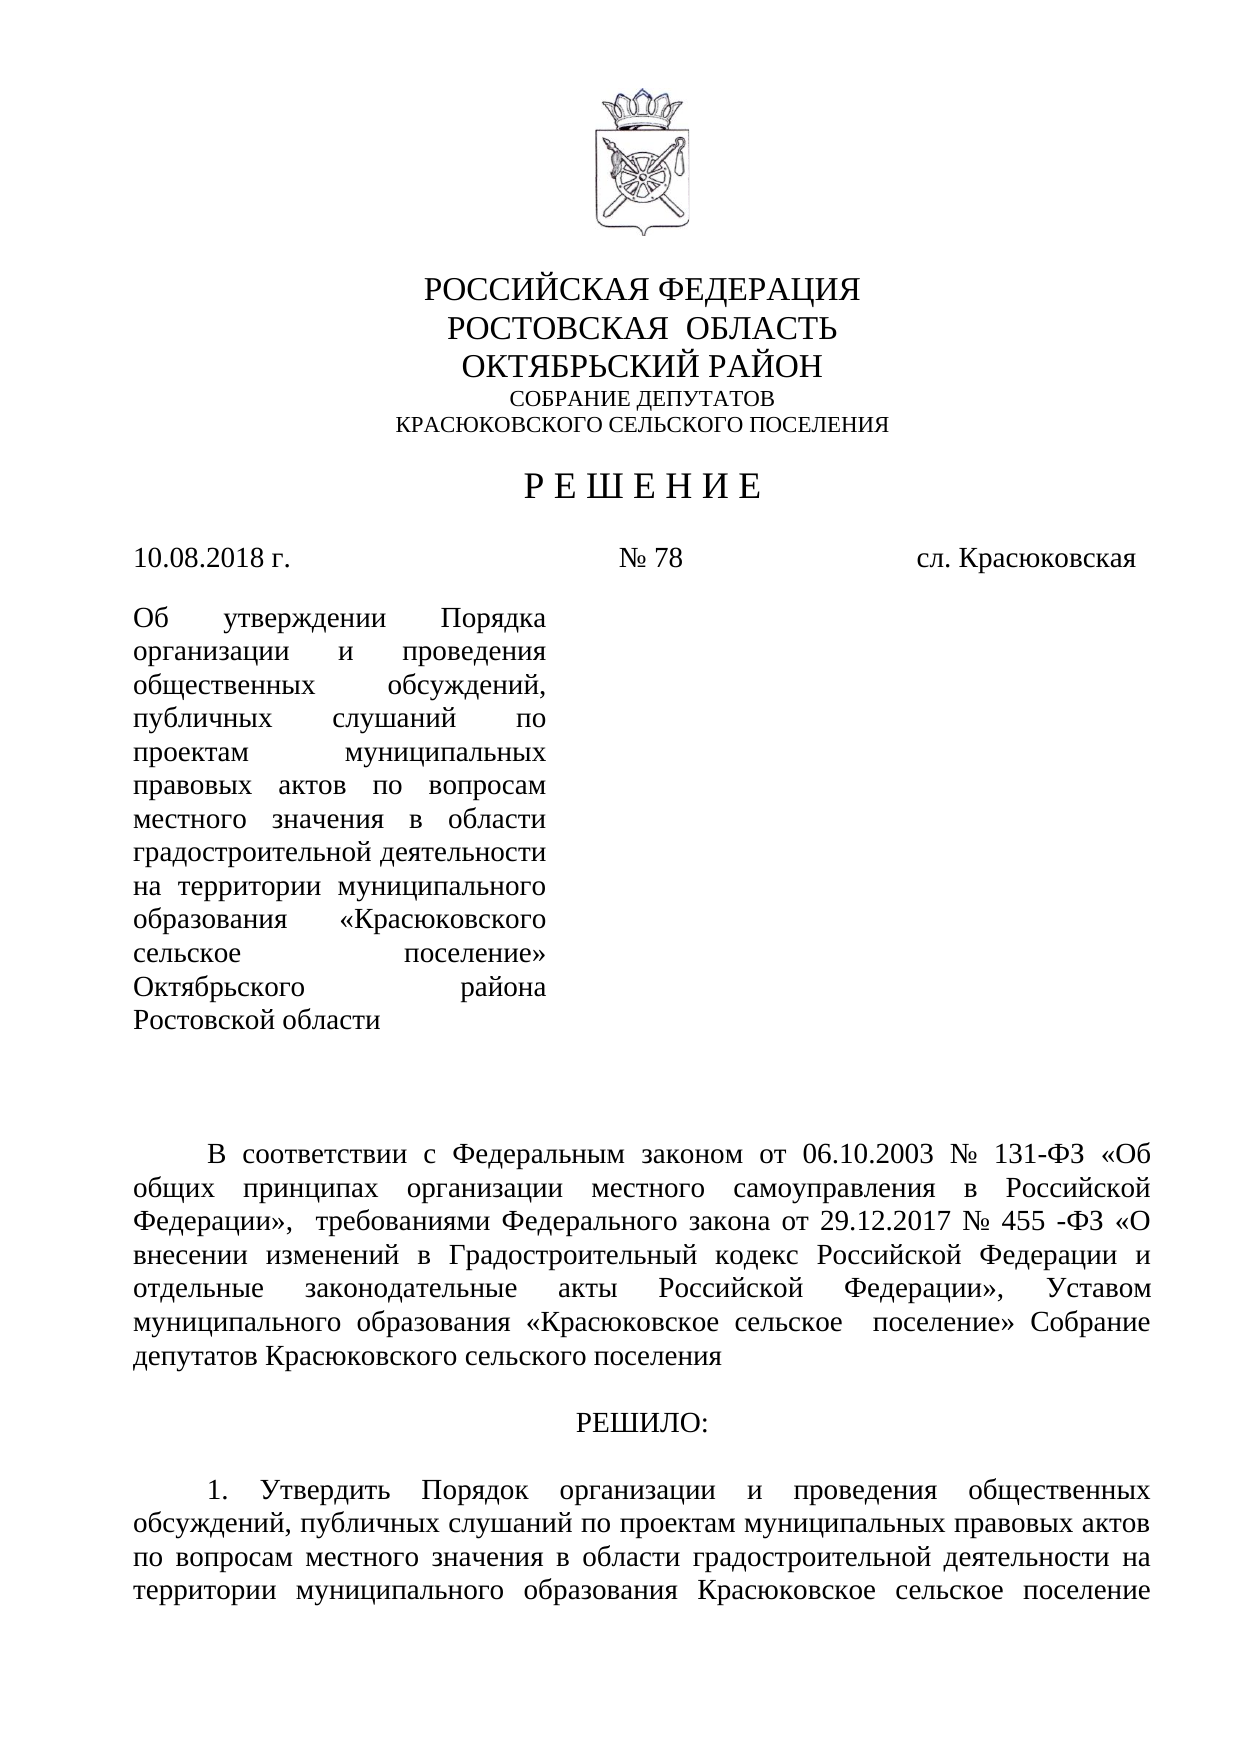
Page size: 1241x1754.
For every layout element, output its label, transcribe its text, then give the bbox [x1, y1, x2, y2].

text Об утверждении Порядка организации и проведения общественных обсуждений, публичных слушаний по проектам муниципальных правовых актов по вопросам местного значения в области градостроительной деятельности на территории муниципального образования «Красюковского сельское поселение» Октябрьского района Ростовской области [133, 600, 546, 1036]
picture [595, 88, 690, 236]
text РЕШИЛО: [133, 1405, 1152, 1438]
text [133, 1472, 1152, 1606]
text Р Е Ш Е Н И Е [133, 464, 1152, 507]
text 10.08.2018 г. № 78 сл. Красюковская [133, 540, 1152, 574]
text РОССИЙСКАЯ ФЕДЕРАЦИЯ [133, 269, 1152, 308]
text КРАСЮКОВСКОГО СЕЛЬСКОГО ПОСЕЛЕНИЯ [133, 411, 1152, 437]
text ОКТЯБРЬСКИЙ РАЙОН [133, 346, 1152, 384]
text В соответствии с Федеральным законом от 06.10.2003 № 131-ФЗ «Об общих принципах организации местного самоуправления в Российской Федерации», требованиями Федерального закона от 29.12.2017 № 455 -ФЗ «О внесении изменений в Градостроительный кодекс Российской Федерации и отдельные законодательные акты Российской Федерации», Уставом муниципального образования «Красюковское сельское поселение» Собрание депутатов Красюковского сельского поселения [133, 1136, 1152, 1371]
text СОБРАНИЕ ДЕПУТАТОВ [133, 384, 1152, 411]
text РОСТОВСКАЯ ОБЛАСТЬ [133, 308, 1152, 346]
